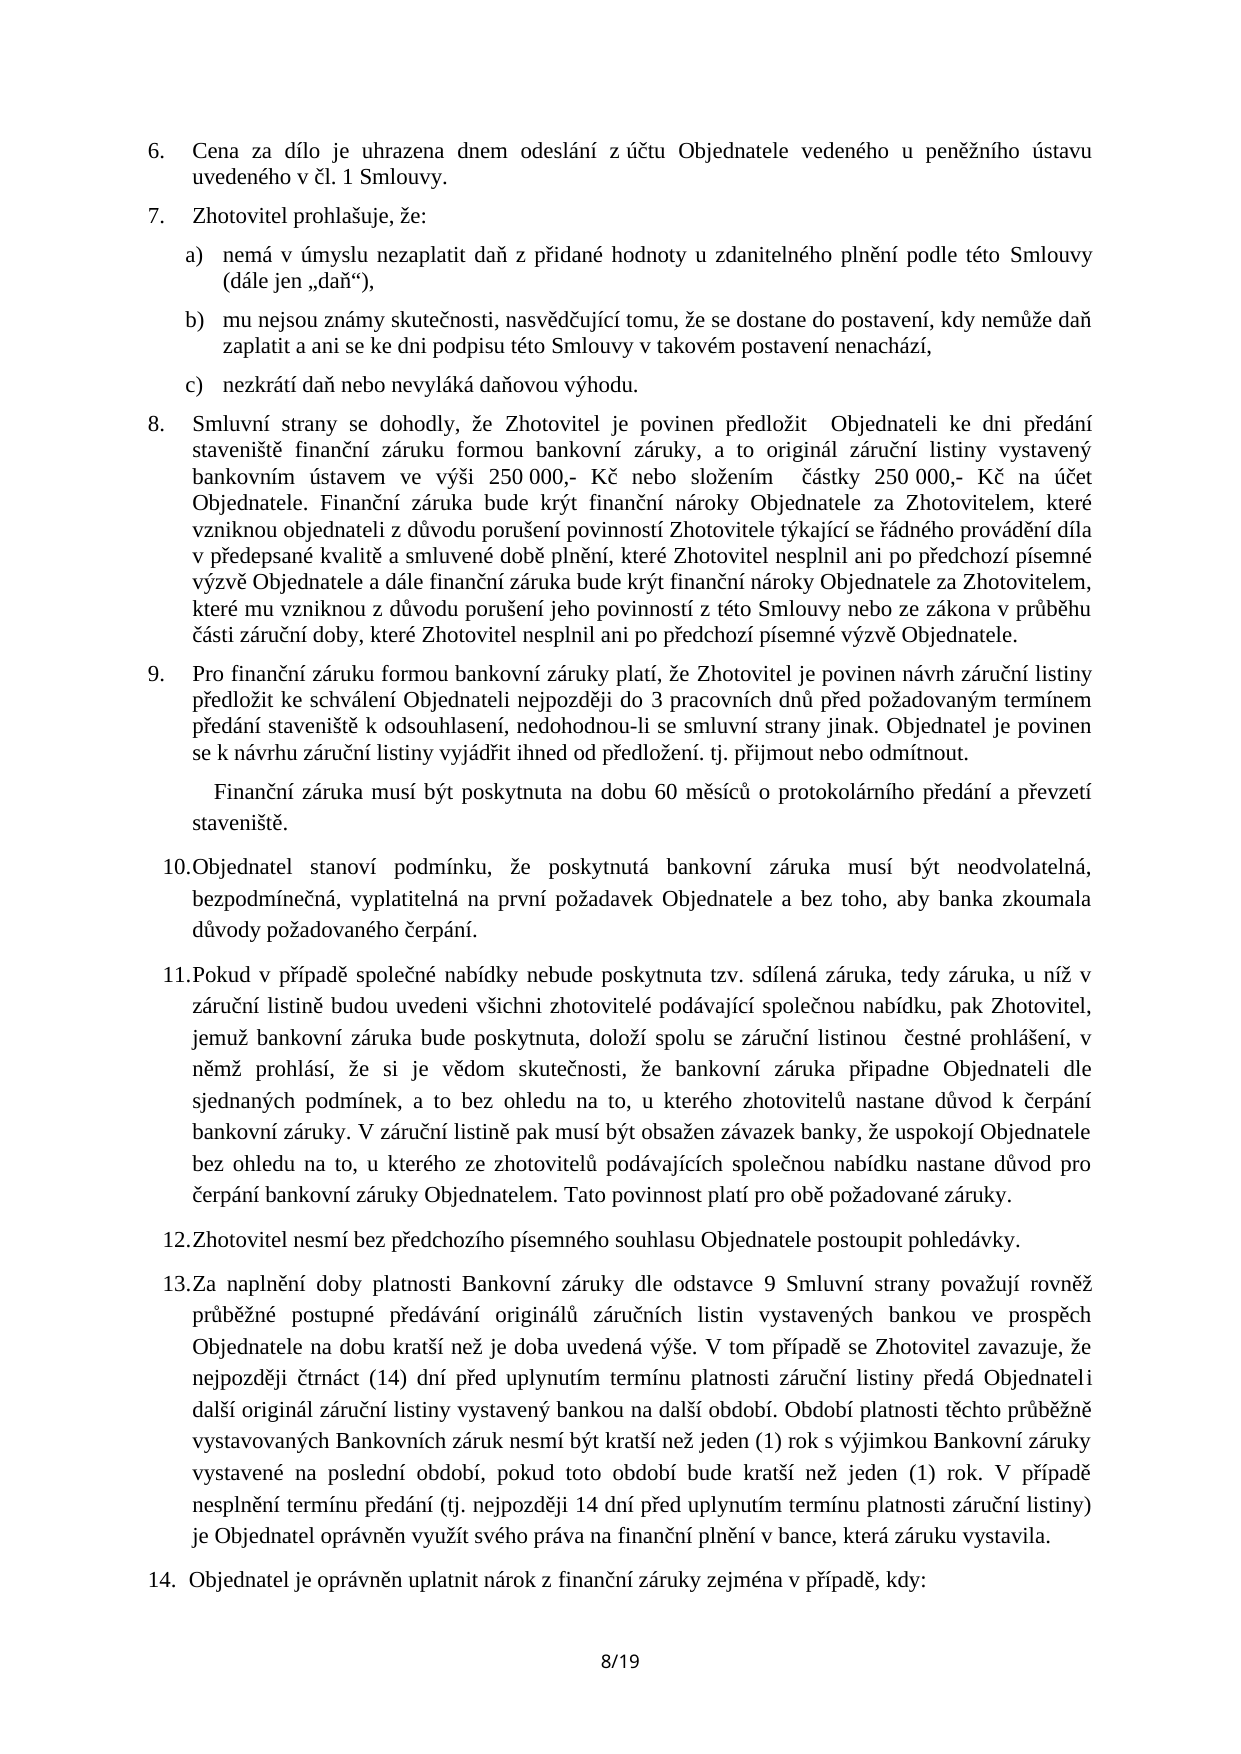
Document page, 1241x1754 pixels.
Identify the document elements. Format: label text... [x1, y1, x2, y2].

list Objednatel stanoví podmínku, že poskytnutá bankovní záruka musí být neodvolatelná, bezpodmínečná, vyplatitelná na první požadavek Objednatele a bez toho, aby banka zkoumala důvody požadovaného čerpání. [162, 853, 1093, 943]
list Pro finanční záruku formou bankovní záruky platí, že Zhotovitel je povinen návrh záruční listiny předložit ke schválení Objednateli nejpozději do 3 pracovních dnů před požadovaným termínem předání staveniště k odsouhlasení, nedohodnou-li se smluvní strany jinak. Objednatel je povinen se k návrhu záruční listiny vyjádřit ihned od předložení. tj. přijmout nebo odmítnout. [148, 660, 1093, 765]
list mu nejsou známy skutečnosti, nasvědčující tomu, že se dostane do postavení, kdy nemůže daň zaplatit a ani se ke dni podpisu této Smlouvy v takovém postavení nenachází, [185, 306, 1093, 359]
list Zhotovitel prohlašuje, že: [148, 202, 1093, 228]
list Zhotovitel nesmí bez předchozího písemného souhlasu Objednatele postoupit pohledávky. [162, 1226, 1093, 1252]
text Finanční záruka musí být poskytnuta na dobu 60 měsíců o protokolárního předání a převzetí staveniště. [148, 778, 1093, 836]
list Za naplnění doby platnosti Bankovní záruky dle odstavce 9 Smluvní strany považují rovněž průběžné postupné předávání originálů záručních listin vystavených bankou ve prospěch Objednatele na dobu kratší než je doba uvedená výše. V tom případě se Zhotovitel zavazuje, že nejpozději čtrnáct (14) dní před uplynutím termínu platnosti záruční listiny předá Objednateli další originál záruční listiny vystavený bankou na další období. Období platnosti těchto průběžně vystavovaných Bankovních záruk nesmí být kratší než jeden (1) rok s výjimkou Bankovní záruky vystavené na poslední období, pokud toto období bude kratší než jeden (1) rok. V případě nesplnění termínu předání (tj. nejpozději 14 dní před uplynutím termínu platnosti záruční listiny) je Objednatel oprávněn využít svého práva na finanční plnění v bance, která záruku vystavila. [162, 1270, 1093, 1548]
list Objednatel je oprávněn uplatnit nárok z finanční záruky zejména v případě, kdy: [148, 1566, 1093, 1593]
list nezkrátí daň nebo nevyláká daňovou výhodu. [185, 371, 1093, 398]
list Pokud v případě společné nabídky nebude poskytnuta tzv. sdílená záruka, tedy záruka, u níž v záruční listině budou uvedeni všichni zhotovitelé podávající společnou nabídku, pak Zhotovitel, jemuž bankovní záruka bude poskytnuta, doloží spolu se záruční listinou čestné prohlášení, v němž prohlásí, že si je vědom skutečnosti, že bankovní záruka připadne Objednateli dle sjednaných podmínek, a to bez ohledu na to, u kterého zhotovitelů nastane důvod k čerpání bankovní záruky. V záruční listině pak musí být obsažen závazek banky, že uspokojí Objednatele bez ohledu na to, u kterého ze zhotovitelů podávajících společnou nabídku nastane důvod pro čerpání bankovní záruky Objednatelem. Tato povinnost platí pro obě požadované záruky. [162, 961, 1093, 1208]
list Smluvní strany se dohodly, že Zhotovitel je povinen předložit Objednateli ke dni předání staveniště finanční záruku formou bankovní záruky, a to originál záruční listiny vystavený bankovním ústavem ve výši 250 000,- Kč nebo složením částky 250 000,- Kč na účet Objednatele. Finanční záruka bude krýt finanční nároky Objednatele za Zhotovitelem, které vzniknou objednateli z důvodu porušení povinností Zhotovitele týkající se řádného provádění díla v předepsané kvalitě a smluvené době plnění, které Zhotovitel nesplnil ani po předchozí písemné výzvě Objednatele a dále finanční záruka bude krýt finanční nároky Objednatele za Zhotovitelem, které mu vzniknou z důvodu porušení jeho povinností z této Smlouvy nebo ze zákona v průběhu části záruční doby, které Zhotovitel nesplnil ani po předchozí písemné výzvě Objednatele. [148, 410, 1093, 647]
list nemá v úmyslu nezaplatit daň z přidané hodnoty u zdanitelného plnění podle této Smlouvy (dále jen „daň“), [185, 241, 1093, 294]
list Cena za dílo je uhrazena dnem odeslání z účtu Objednatele vedeného u peněžního ústavu uvedeného v čl. 1 Smlouvy. [148, 137, 1093, 189]
